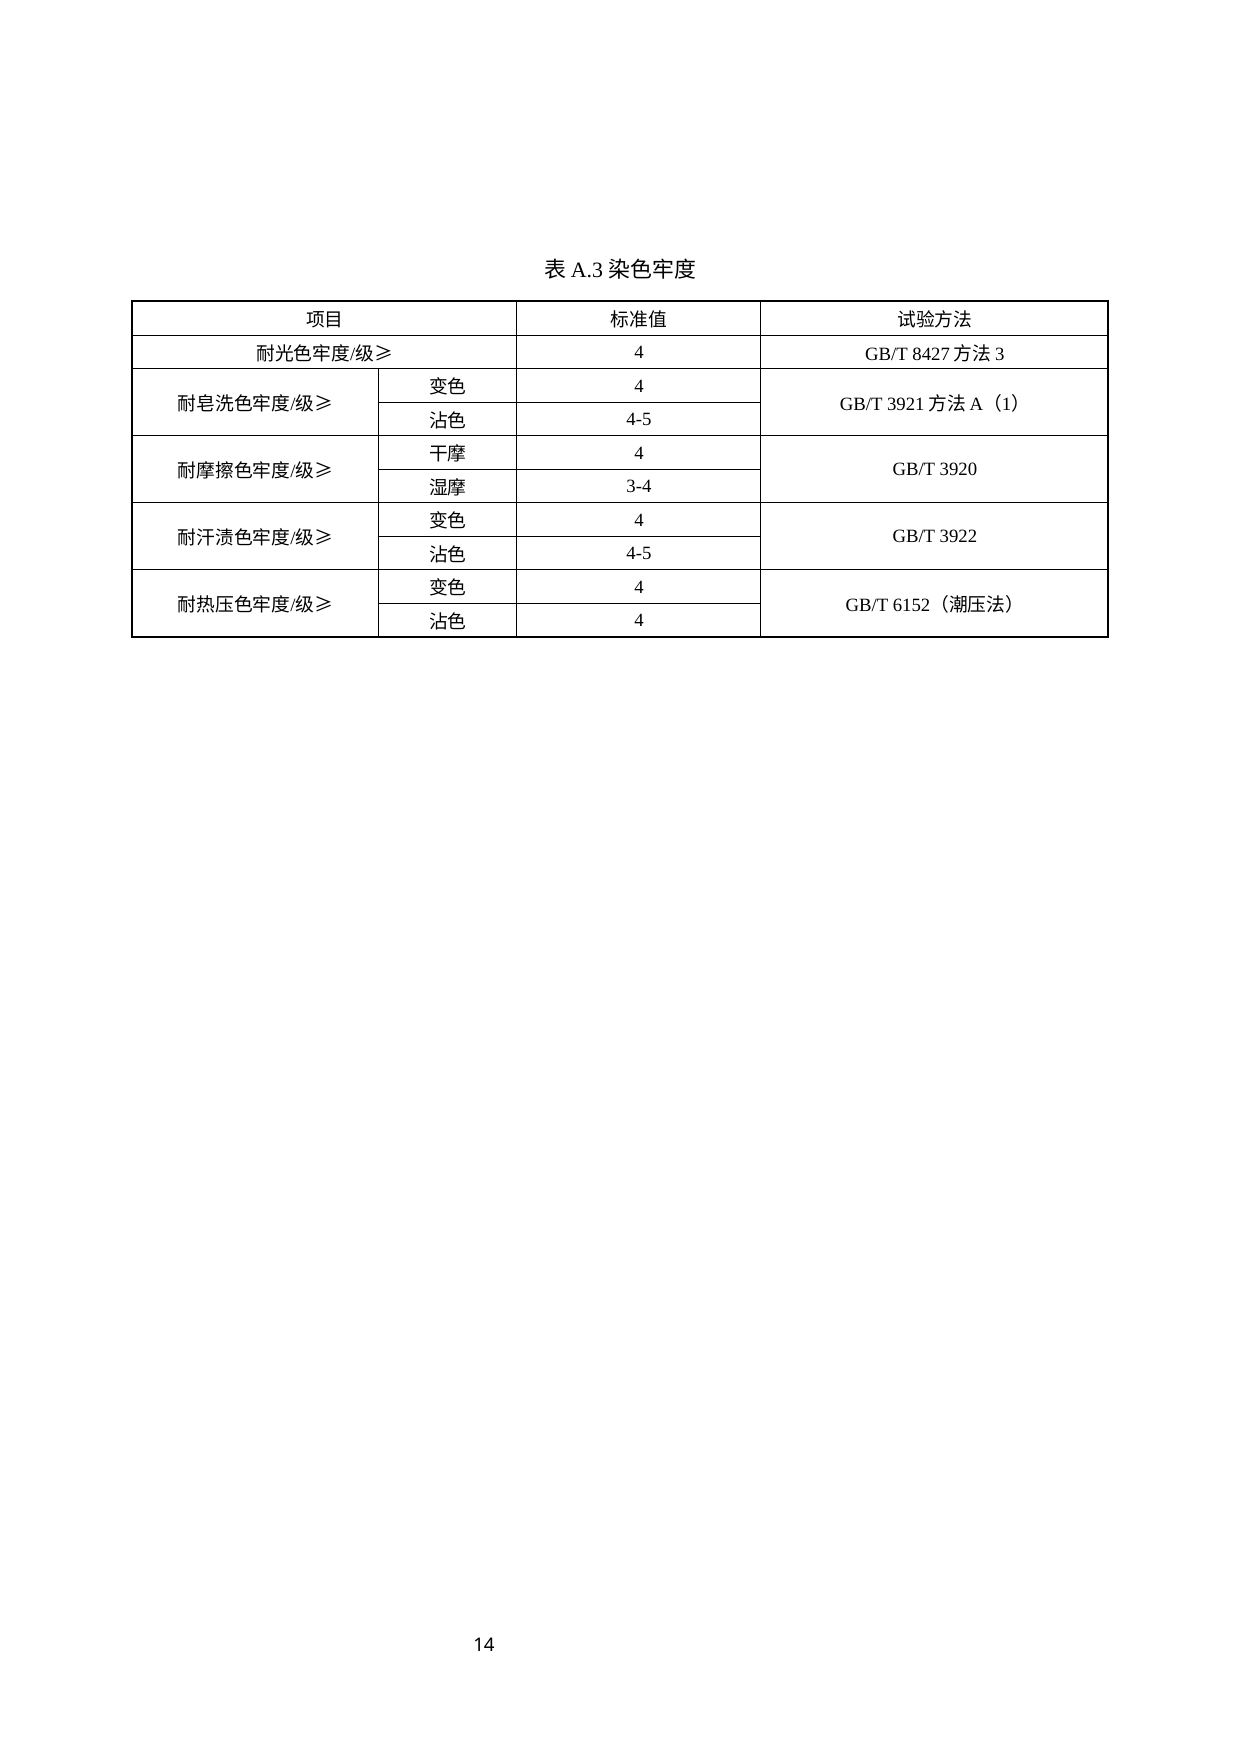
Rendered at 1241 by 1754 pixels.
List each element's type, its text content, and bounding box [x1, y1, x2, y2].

table_cell 干摩 [379, 436, 516, 469]
table_cell 变色 [379, 369, 516, 402]
table_header 标准值 [517, 302, 760, 334]
table_cell 4 [517, 503, 760, 536]
table_cell 沾色 [379, 537, 516, 569]
table_cell 3-4 [517, 470, 760, 502]
table_cell 4-5 [517, 403, 760, 435]
table_cell 4 [517, 369, 760, 402]
table_header 试验方法 [761, 302, 1107, 334]
table_header 项目 [133, 302, 516, 334]
table_cell GB/T 8427方法3 [761, 336, 1107, 368]
table_cell 4-5 [517, 537, 760, 569]
table_cell GB/T 3920 [761, 436, 1107, 502]
table_cell 变色 [379, 570, 516, 603]
table_cell 沾色 [379, 604, 516, 636]
table_cell GB/T 6152（潮压法） [761, 570, 1107, 636]
table_cell GB/T 3921方法A（1） [761, 369, 1107, 435]
table_cell 4 [517, 436, 760, 469]
table_cell 4 [517, 570, 760, 603]
table_cell 耐摩擦色牢度/级≥ [133, 436, 378, 502]
table_cell GB/T 3922 [761, 503, 1107, 569]
table_cell 耐热压色牢度/级≥ [133, 570, 378, 636]
table_cell 耐光色牢度/级≥ [133, 336, 516, 368]
text 表A.3 染色牢度 [133, 251, 1107, 284]
table_cell 4 [517, 336, 760, 368]
table_cell 沾色 [379, 403, 516, 435]
table_cell 耐汗渍色牢度/级≥ [133, 503, 378, 569]
table_cell 变色 [379, 503, 516, 536]
table_cell 湿摩 [379, 470, 516, 502]
table_cell 4 [517, 604, 760, 636]
table_cell 耐皂洗色牢度/级≥ [133, 369, 378, 435]
